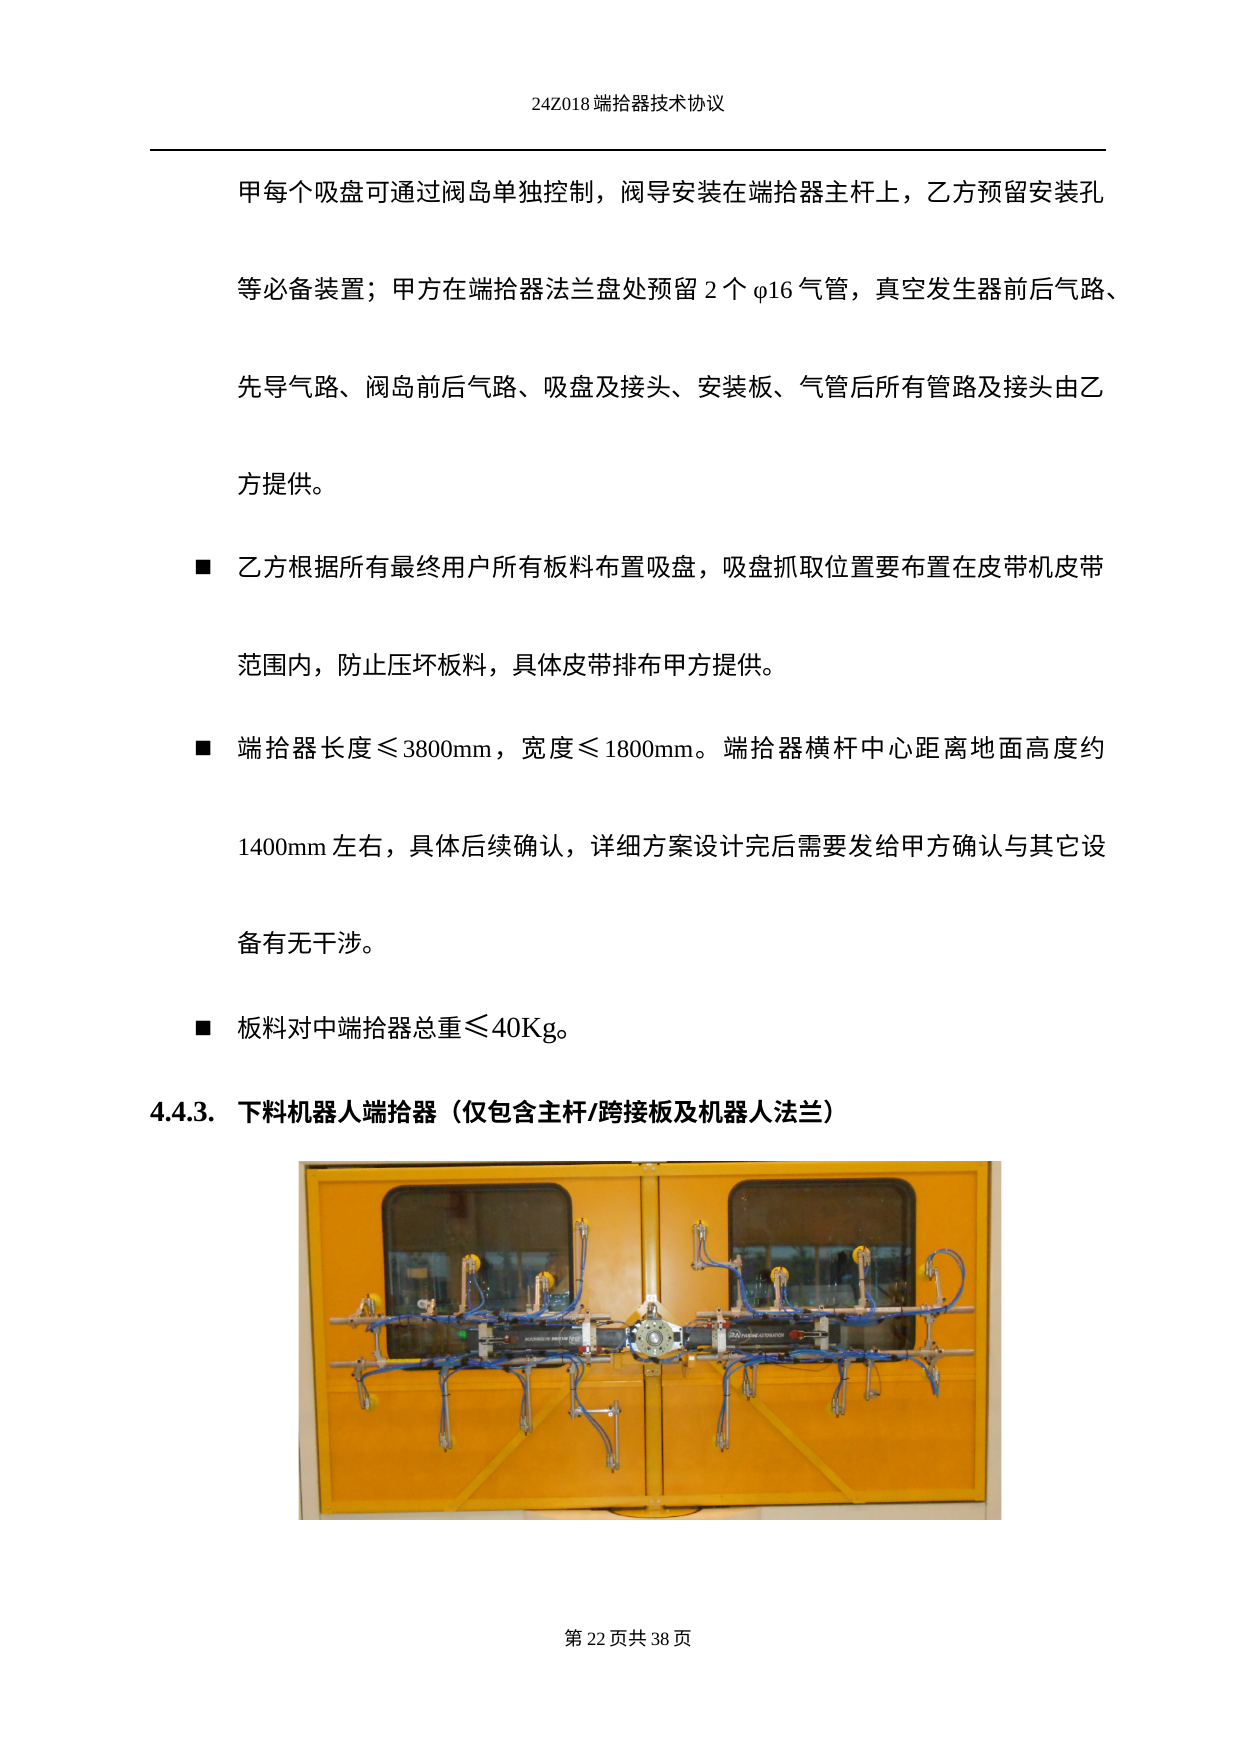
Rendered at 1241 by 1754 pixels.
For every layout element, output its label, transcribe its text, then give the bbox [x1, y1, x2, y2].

list 板料对中端拾器总重≤40Kg。 [194, 992, 1106, 1057]
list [194, 158, 1106, 515]
list 乙方根据所有最终用户所有板料布置吸盘，吸盘抓取位置要布置在皮带机皮带范围内，防止压坏板料，具体皮带排布甲方提供。 [194, 533, 1106, 696]
picture [298, 1161, 1002, 1520]
list 下料机器人端拾器（仅包含主杆/跨接板及机器人法兰） [150, 1078, 1106, 1143]
list 端拾器长度≤3800mm，宽度≤1800mm。端拾器横杆中心距离地面高度约1400mm左右，具体后续确认，详细方案设计完后需要发给甲方确认与其它设备有无干涉。 [194, 714, 1106, 974]
